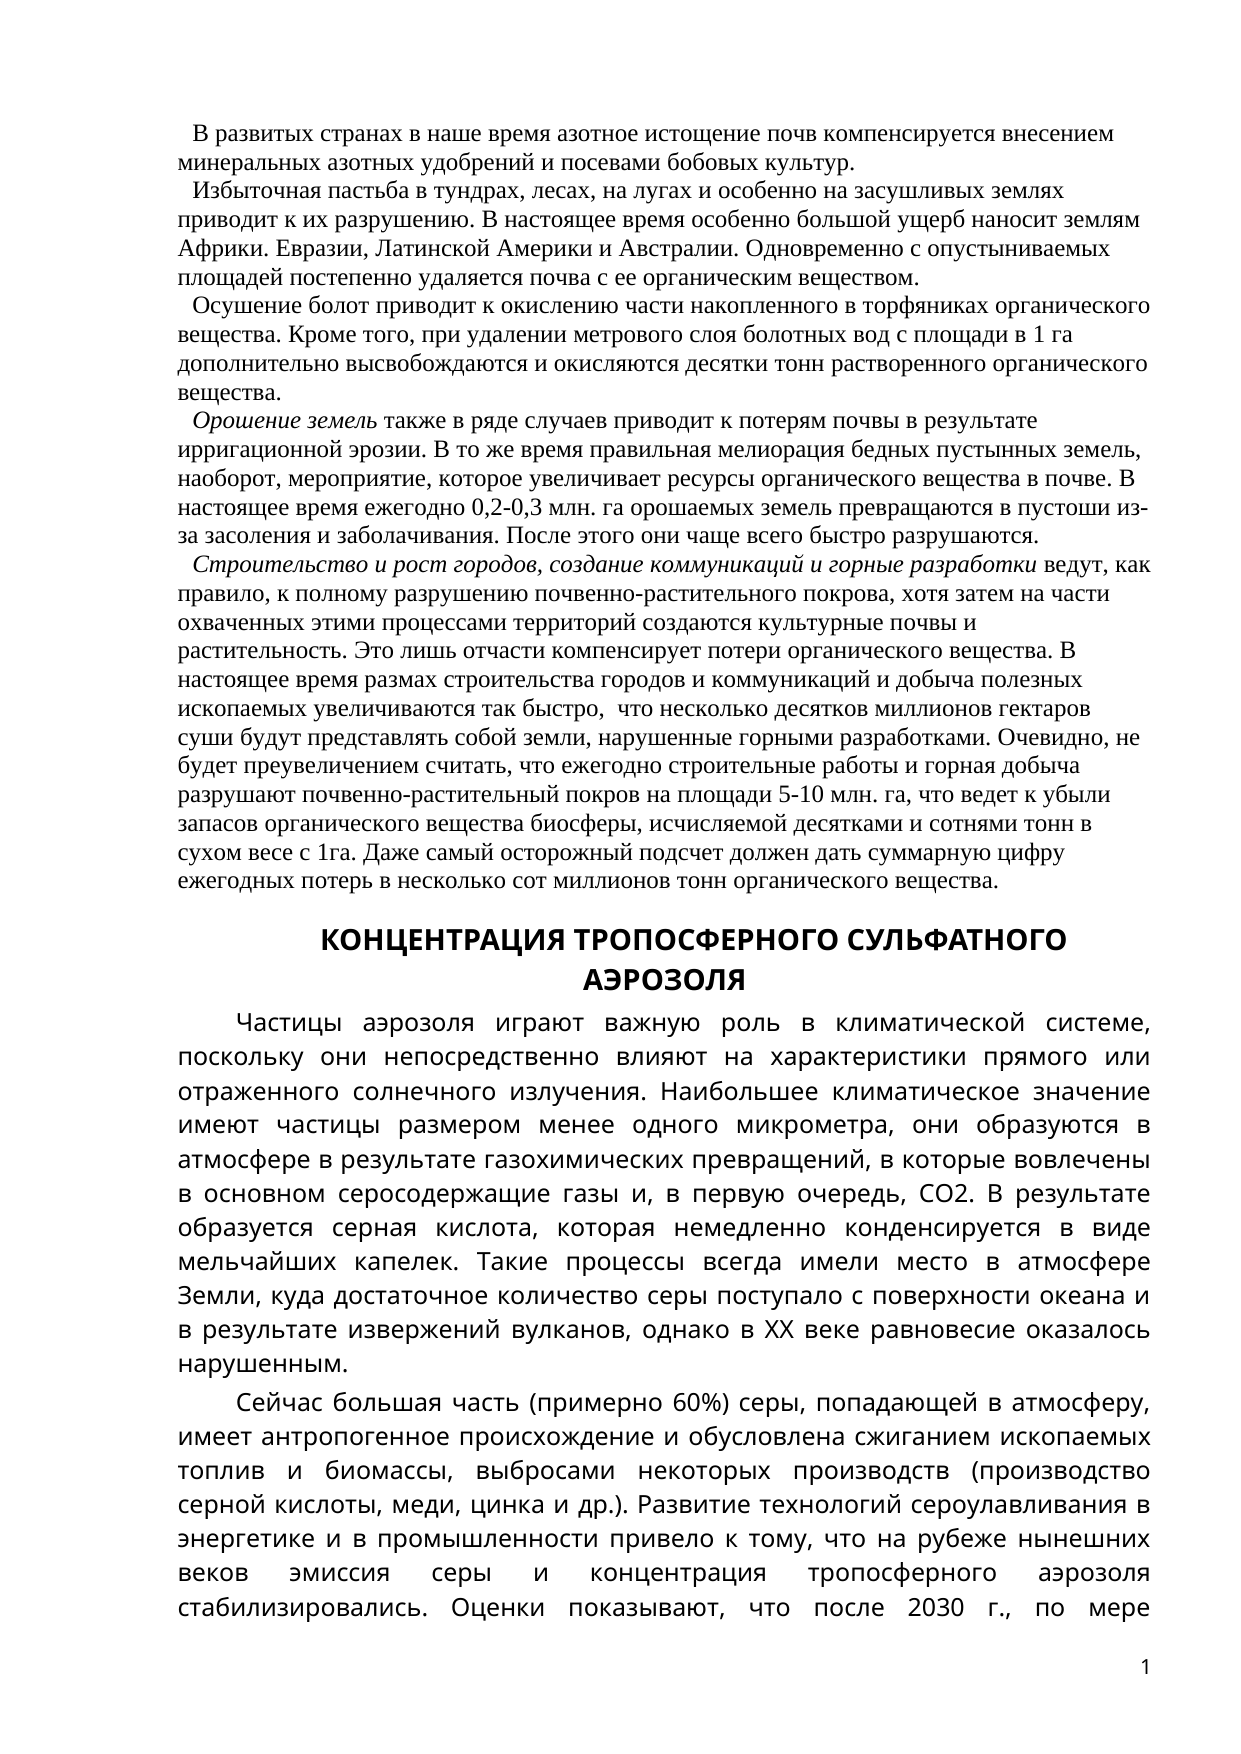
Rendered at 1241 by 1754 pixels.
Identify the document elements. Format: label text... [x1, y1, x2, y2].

subtitle КОНЦЕНТРАЦИЯ ТРОПОСФЕРНОГО СУЛЬФАТНОГО АЭРОЗОЛЯ [177, 919, 1152, 999]
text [177, 1385, 1152, 1623]
text Осушение болот приводит к окислению части накопленного в торфяниках органического вещества. Кроме того, при удалении метрового слоя болотных вод с площади в 1 га дополнительно высвобождаются и окисляются десятки тонн растворенного органического вещества. [177, 291, 1152, 406]
text Строительство и рост городов, создание коммуникаций и горные разработки ведут, как правило, к полному разрушению почвенно-растительного покрова, хотя затем на части охваченных этими процессами территорий создаются культурные почвы и растительность. Это лишь отчасти компенсирует потери органического вещества. В настоящее время размах строительства городов и коммуникаций и добыча полезных ископаемых увеличиваются так быстро, что несколько десятков миллионов гектаров суши будут представлять собой земли, нарушенные горными разработками. Очевидно, не будет преувеличением считать, что ежегодно строительные работы и горная добыча разрушают почвенно-растительный покров на площади 5-10 млн. га, что ведет к убыли запасов органического вещества биосферы, исчисляемой десятками и сотнями тонн в сухом весе с 1га. Даже самый осторожный подсчет должен дать суммарную цифру ежегодных потерь в несколько сот миллионов тонн органического вещества. [177, 549, 1152, 894]
text Избыточная пастьба в тундрах, лесах, на лугах и особенно на засушливых землях приводит к их разрушению. В настоящее время особенно большой ущерб наносит землям Африки. Евразии, Латинской Америки и Австралии. Одновременно с опустыниваемых площадей постепенно удаляется почва с ее органическим веществом. [177, 176, 1152, 291]
text Частицы аэрозоля играют важную роль в климатической системе, поскольку они непосредственно влияют на характеристики прямого или отраженного солнечного излучения. Наибольшее климатическое значение имеют частицы размером менее одного микрометра, они образуются в атмосфере в результате газохимических превращений, в которые вовлечены в основном серосодержащие газы и, в первую очередь, СO2. В результате образуется серная кислота, которая немедленно конденсируется в виде мельчайших капелек. Такие процессы всегда имели место в атмосфере Земли, куда достаточное количество серы поступало с поверхности океана и в результате извержений вулканов, однако в XX веке равновесие оказалось нарушенным. [177, 1005, 1152, 1380]
text Орошение земель также в ряде случаев приводит к потерям почвы в результате ирригационной эрозии. В то же время правильная мелиорация бедных пустынных земель, наоборот, мероприятие, которое увеличивает ресурсы органического вещества в почве. В настоящее время ежегодно 0,2-0,3 млн. га орошаемых земель превращаются в пустоши из-за засоления и заболачивания. После этого они чаще всего быстро разрушаются. [177, 406, 1152, 549]
text В развитых странах в наше время азотное истощение почв компенсируется внесением минеральных азотных удобрений и посевами бобовых культур. [177, 118, 1152, 176]
